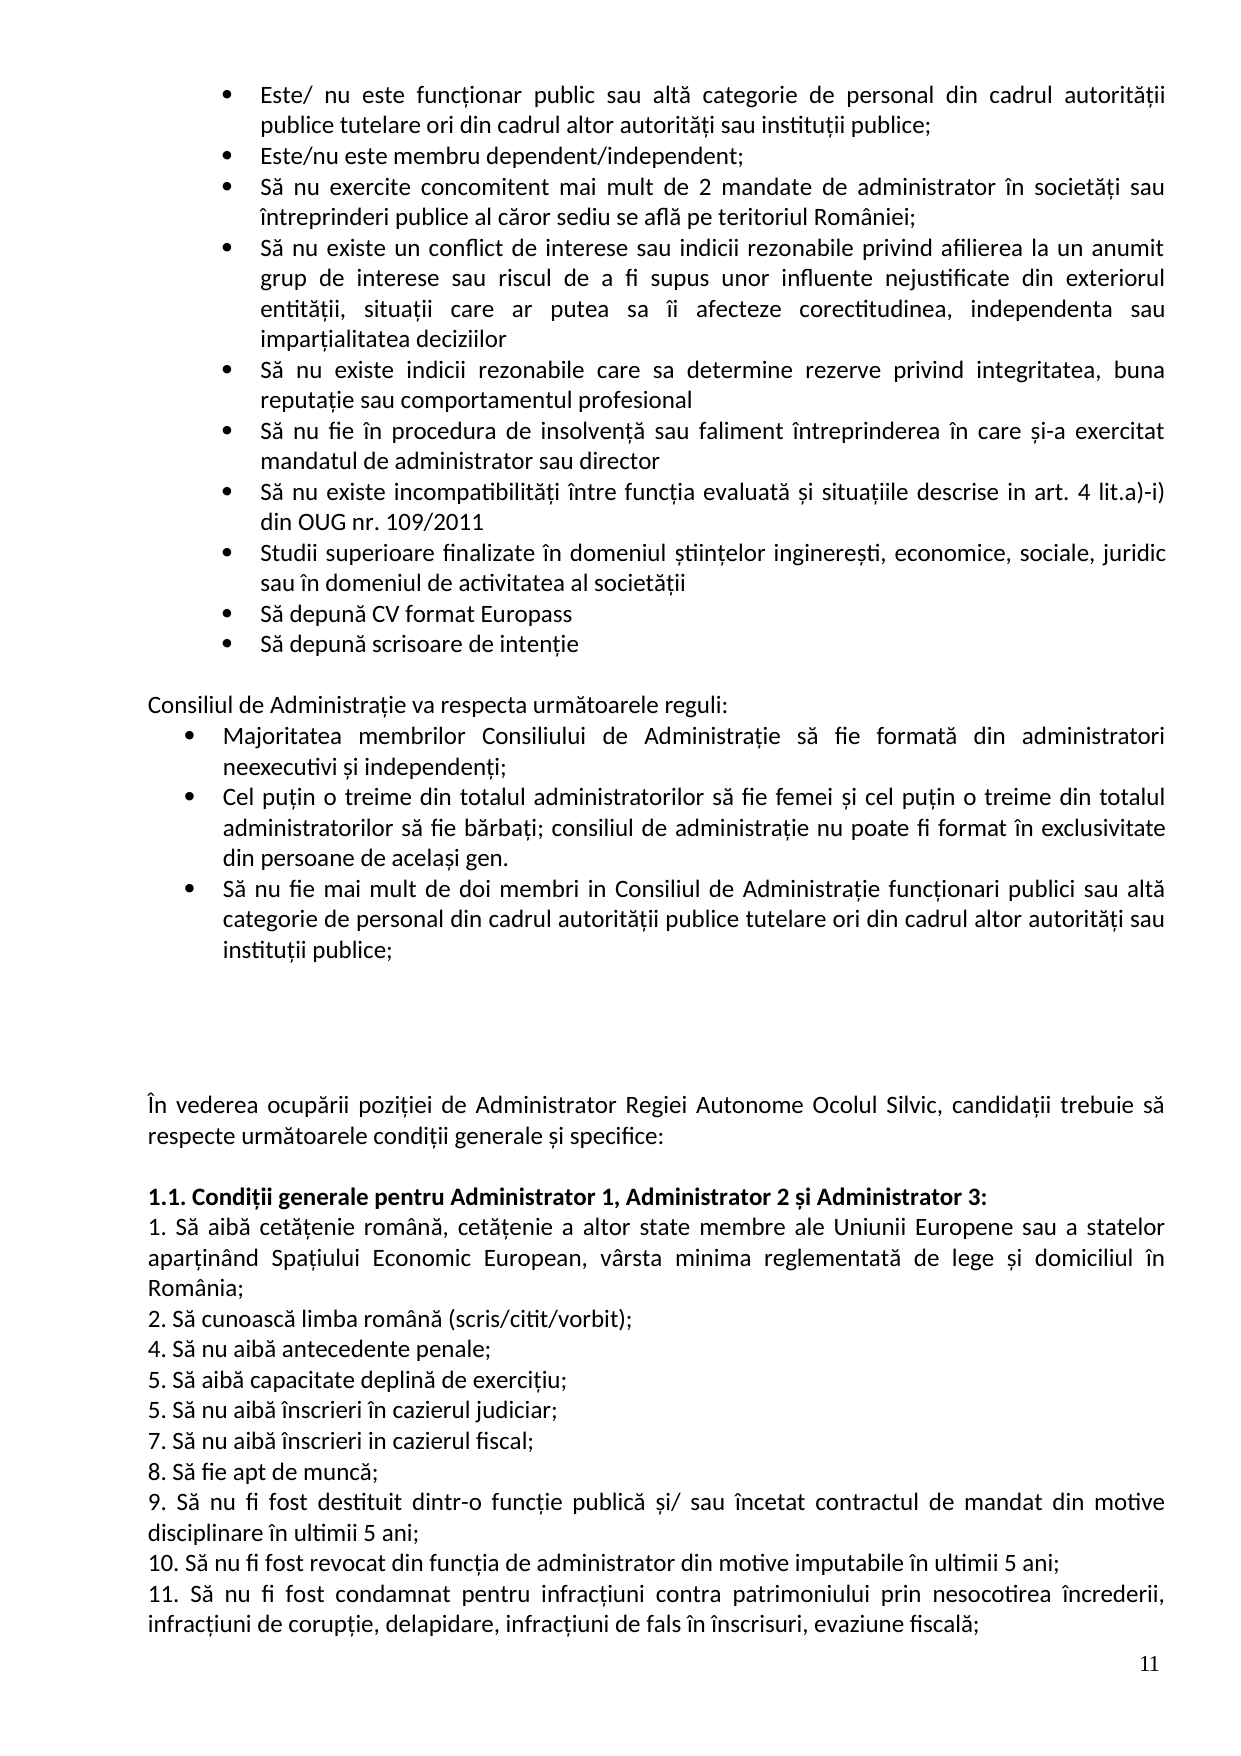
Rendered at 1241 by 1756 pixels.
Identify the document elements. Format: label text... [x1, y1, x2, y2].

text 10. Să nu fi fost revocat din funcția de administrator din motive imputabile în ultimii 5 ani; [148, 1547, 1166, 1578]
list Să nu fie în procedura de insolvență sau faliment întreprinderea în care și-a exercitat mandatul de administrator sau director [223, 415, 1166, 476]
text 5. Să aibă capacitate deplină de exercițiu; [148, 1364, 1166, 1395]
list Să depună scrisoare de intenție [223, 628, 1166, 659]
list Este/nu este membru dependent/independent; [223, 140, 1166, 171]
list Este/ nu este funcționar public sau altă categorie de personal din cadrul autorității publice tutelare ori din cadrul altor autorități sau instituții publice; [223, 79, 1166, 140]
text În vederea ocupării poziției de Administrator Regiei Autonome Ocolul Silvic, candidații trebuie să respecte următoarele condiții generale și specifice: [148, 1089, 1166, 1151]
text 9. Să nu fi fost destituit dintr-o funcție publică și/ sau încetat contractul de mandat din motive disciplinare în ultimii 5 ani; [148, 1486, 1166, 1547]
list Să nu existe indicii rezonabile care sa determine rezerve privind integritatea, buna reputație sau comportamentul profesional [223, 354, 1166, 415]
list Să nu exercite concomitent mai mult de 2 mandate de administrator în societăți sau întreprinderi publice al căror sediu se află pe teritoriul României; [223, 171, 1166, 232]
list Să nu existe un conflict de interese sau indicii rezonabile privind afilierea la un anumit grup de interese sau riscul de a fi supus unor influente nejustificate din exteriorul entității, situații care ar putea sa îi afecteze corectitudinea, independenta sau imparțialitatea deciziilor [223, 232, 1166, 354]
list Cel puţin o treime din totalul administratorilor să fie femei şi cel puţin o treime din totalul administratorilor să fie bărbaţi; consiliul de administraţie nu poate fi format în exclusivitate din persoane de acelaşi gen. [185, 781, 1166, 873]
text 1. Să aibă cetățenie română, cetățenie a altor state membre ale Uniunii Europene sau a statelor aparținând Spațiului Economic European, vârsta minima reglementată de lege și domiciliul în România; [148, 1212, 1166, 1303]
text 5. Să nu aibă înscrieri în cazierul judiciar; [148, 1395, 1166, 1425]
text 11. Să nu fi fost condamnat pentru infracțiuni contra patrimoniului prin nesocotirea încrederii, infracțiuni de corupție, delapidare, infracțiuni de fals în înscrisuri, evaziune fiscală; [148, 1578, 1166, 1639]
list Să depună CV format Europass [223, 598, 1166, 628]
text 7. Să nu aibă înscrieri in cazierul fiscal; [148, 1425, 1166, 1456]
list Să nu fie mai mult de doi membri in Consiliul de Administrație funcționari publici sau altă categorie de personal din cadrul autorității publice tutelare ori din cadrul altor autorități sau instituții publice; [185, 873, 1166, 964]
list Studii superioare finalizate în domeniul ştiinţelor inginereşti, economice, sociale, juridic sau în domeniul de activitatea al societății [223, 537, 1166, 598]
list Să nu existe incompatibilități între funcția evaluată și situațiile descrise in art. 4 lit.a)-i) din OUG nr. 109/2011 [223, 476, 1166, 537]
list Majoritatea membrilor Consiliului de Administrație să fie formată din administratori neexecutivi și independenți; [185, 720, 1166, 781]
text Consiliul de Administrație va respecta următoarele reguli: [148, 689, 1166, 720]
text 2. Să cunoască limba română (scris/citit/vorbit); [148, 1303, 1166, 1334]
text 8. Să fie apt de muncă; [148, 1456, 1166, 1486]
text 1.1. Condiții generale pentru Administrator 1, Administrator 2 și Administrator 3: [148, 1181, 1166, 1212]
text 4. Să nu aibă antecedente penale; [148, 1334, 1166, 1364]
